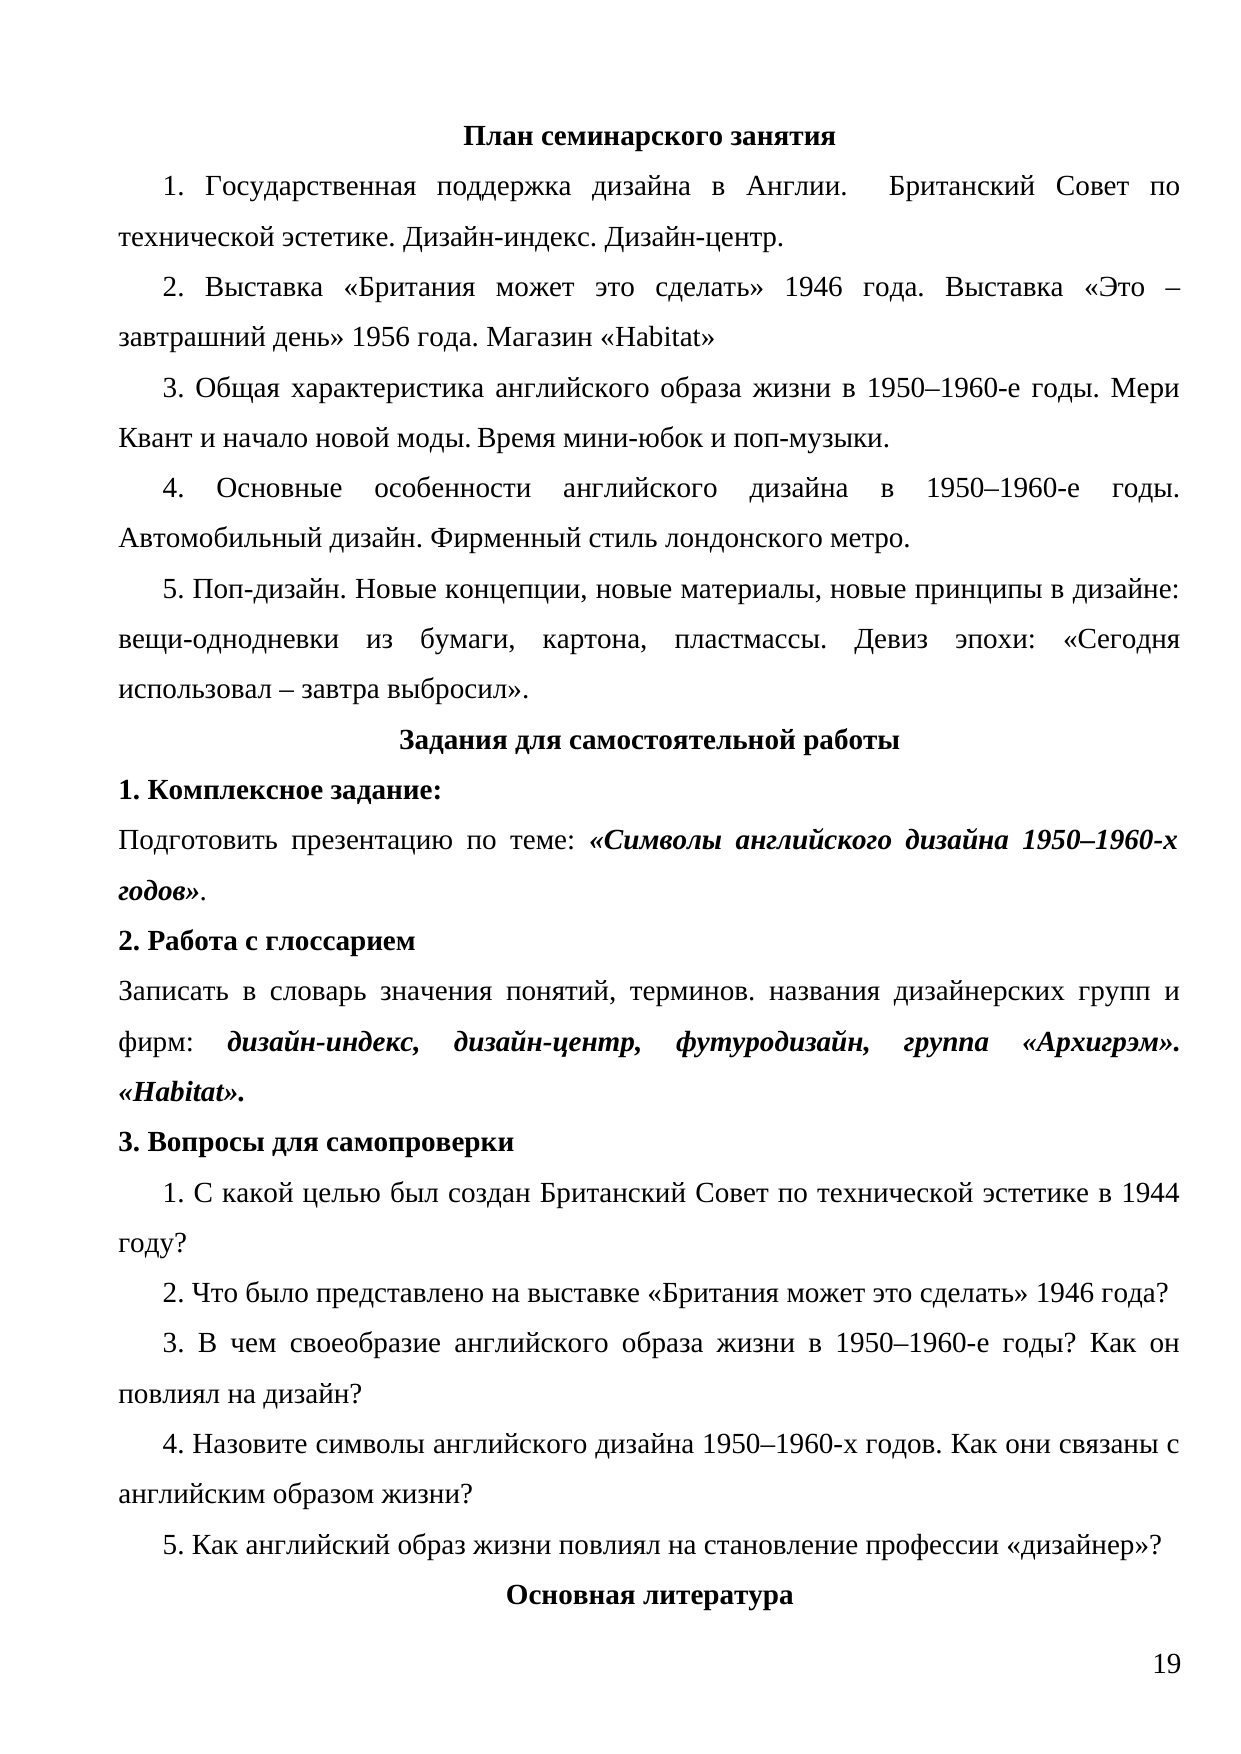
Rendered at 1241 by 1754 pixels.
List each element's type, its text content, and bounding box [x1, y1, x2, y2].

text 3. В чем своеобразие английского образа жизни в 1950–1960-е годы? Как он повлиял на дизайн? [118, 1326, 1181, 1409]
text 1. Государственная поддержка дизайна в Англии. Британский Совет по технической эстетике. Дизайн-индекс. Дизайн-центр. [118, 168, 1181, 252]
text План семинарского занятия [118, 118, 1181, 152]
text 1. Комплексное задание: [118, 772, 1181, 806]
text 4. Основные особенности английского дизайна в 1950–1960-е годы. Автомобильный дизайн. Фирменный стиль лондонского метро. [118, 470, 1181, 554]
text 2. Выставка «Британия может это сделать» 1946 года. Выставка «Это – завтрашний день» 1956 года. Магазин «Habitat» [118, 269, 1181, 353]
text 4. Назовите символы английского дизайна 1950–1960-х годов. Как они связаны с английским образом жизни? [118, 1426, 1181, 1510]
text 3. Общая характеристика английского образа жизни в 1950–1960-е годы. Мери Квант и начало новой моды. Время мини-юбок и поп-музыки. [118, 370, 1181, 453]
text 2. Что было представлено на выставке «Британия может это сделать» 1946 года? [118, 1275, 1181, 1309]
text 5. Как английский образ жизни повлиял на становление профессии «дизайнер»? [118, 1527, 1181, 1560]
text 3. Вопросы для самопроверки [118, 1124, 1181, 1158]
text 1. С какой целью был создан Британский Совет по технической эстетике в 1944 году? [118, 1175, 1181, 1258]
text 2. Работа с глоссарием [118, 923, 1181, 957]
text Подготовить презентацию по теме: «Символы английского дизайна 1950–1960-х годов». [118, 822, 1181, 906]
text Записать в словарь значения понятий, терминов. названия дизайнерских групп и фирм: дизайн-индекс, дизайн-центр, футуродизайн, группа «Архигрэм». «Habitat». [118, 973, 1181, 1108]
text 5. Поп-дизайн. Новые концепции, новые материалы, новые принципы в дизайне: вещи-однодневки из бумаги, картона, пластмассы. Девиз эпохи: «Сегодня использовал – завтра выбросил». [118, 571, 1181, 705]
text Задания для самостоятельной работы [118, 722, 1181, 755]
text Основная литература [118, 1577, 1181, 1611]
